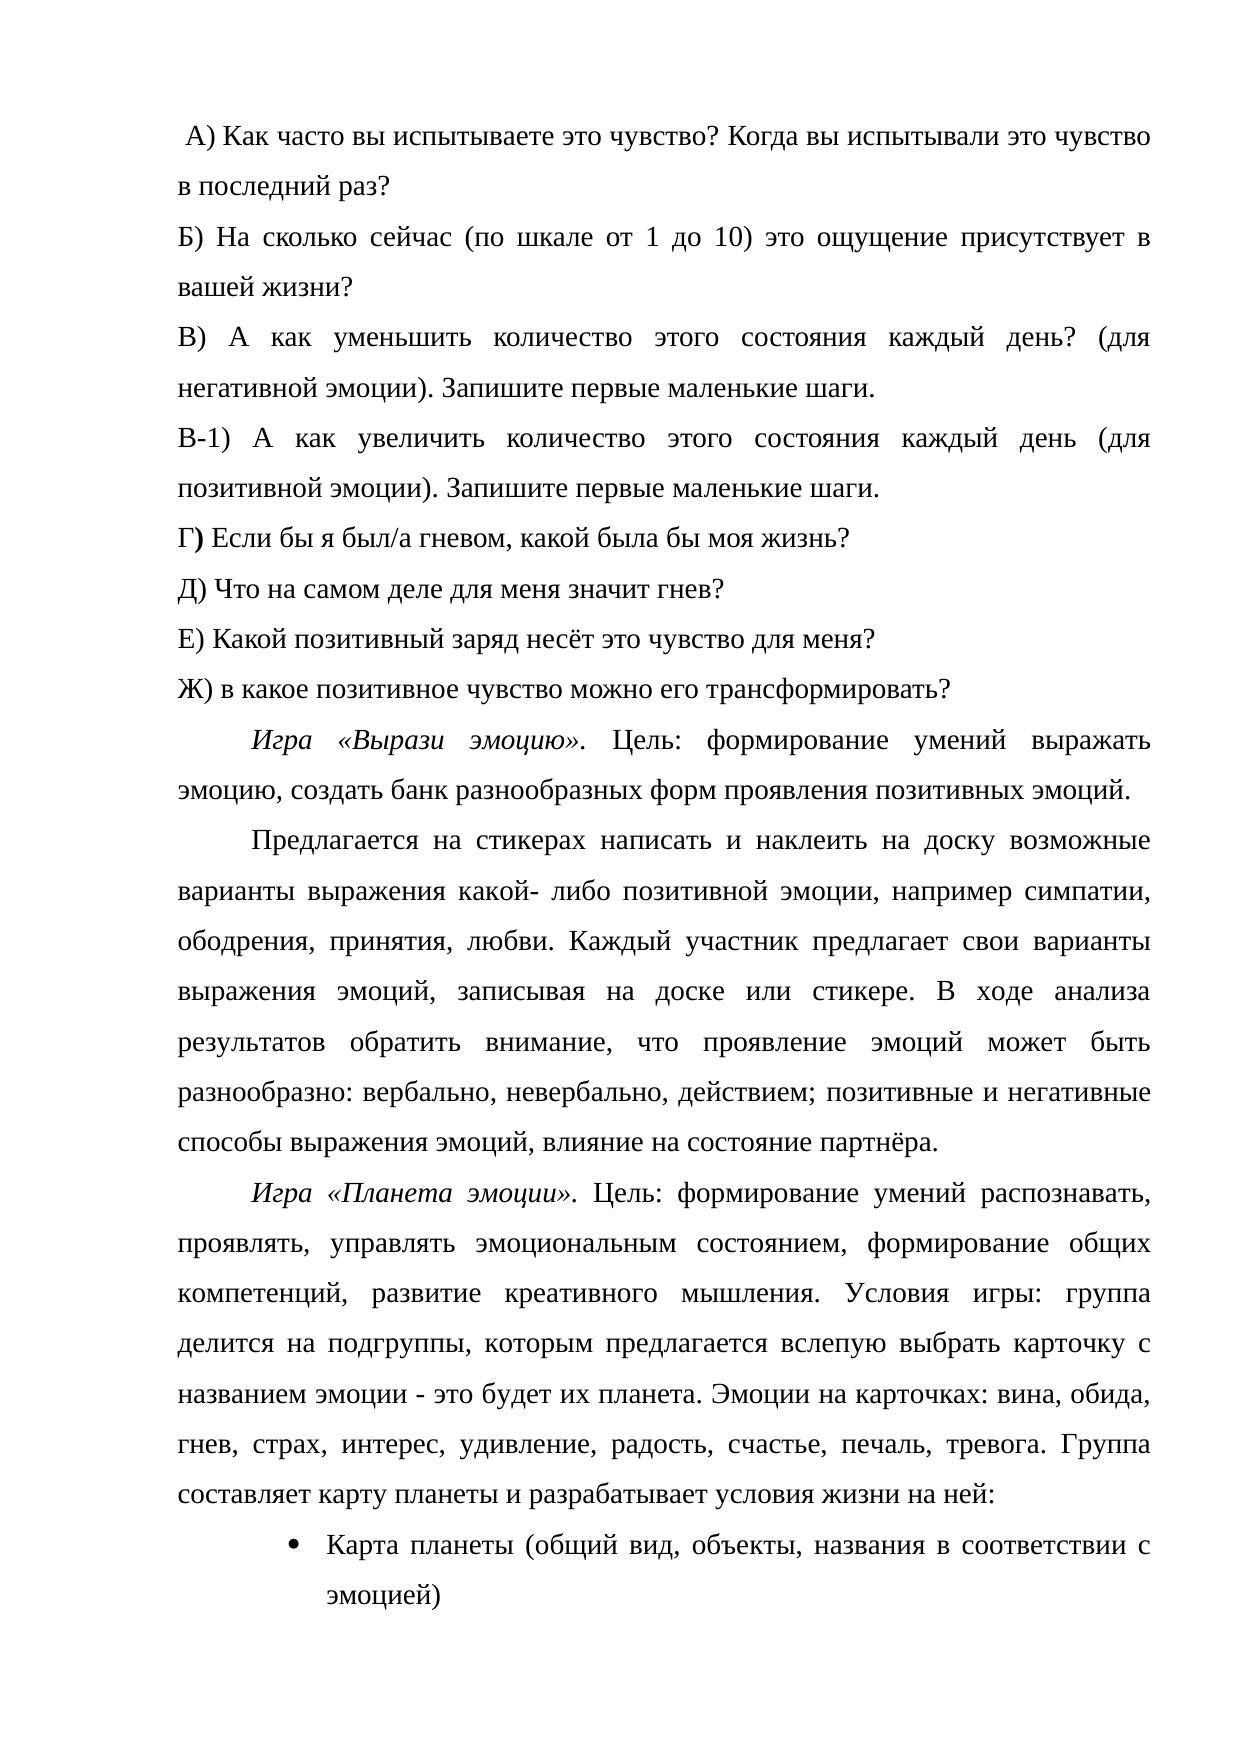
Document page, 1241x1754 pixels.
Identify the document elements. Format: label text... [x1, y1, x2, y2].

text А) Как часто вы испытываете это чувство? Когда вы испытывали это чувство в последний раз? [177, 118, 1152, 202]
text Ж) в какое позитивное чувство можно его трансформировать? [177, 672, 1152, 705]
list Карта планеты (общий вид, объекты, названия в соответствии с эмоцией) [288, 1527, 1152, 1611]
text Е) Какой позитивный заряд несёт это чувство для меня? [177, 621, 1152, 655]
text Предлагается на стикерах написать и наклеить на доску возможные варианты выражения какой- либо позитивной эмоции, например симпатии, ободрения, принятия, любви. Каждый участник предлагает свои варианты выражения эмоций, записывая на доске или стикере. В ходе анализа результатов обратить внимание, что проявление эмоций может быть разнообразно: вербально, невербально, действием; позитивные и негативные способы выражения эмоций, влияние на состояние партнёра. [177, 822, 1152, 1158]
text В-1) А как увеличить количество этого состояния каждый день (для позитивной эмоции). Запишите первые маленькие шаги. [177, 420, 1152, 504]
text Игра «Планета эмоции». Цель: формирование умений распознавать, проявлять, управлять эмоциональным состоянием, формирование общих компетенций, развитие креативного мышления. Условия игры: группа делится на подгруппы, которым предлагается вслепую выбрать карточку с названием эмоции - это будет их планета. Эмоции на карточках: вина, обида, гнев, страх, интерес, удивление, радость, счастье, печаль, тревога. Группа составляет карту планеты и разрабатывает условия жизни на ней: [177, 1175, 1152, 1510]
text Г) Если бы я был/а гневом, какой была бы моя жизнь? [177, 521, 1152, 554]
text Б) На сколько сейчас (по шкале от 1 до 10) это ощущение присутствует в вашей жизни? [177, 219, 1152, 303]
text Игра «Вырази эмоцию». Цель: формирование умений выражать эмоцию, создать банк разнообразных форм проявления позитивных эмоций. [177, 722, 1152, 806]
text Д) Что на самом деле для меня значит гнев? [177, 571, 1152, 604]
text В) А как уменьшить количество этого состояния каждый день? (для негативной эмоции). Запишите первые маленькие шаги. [177, 319, 1152, 403]
